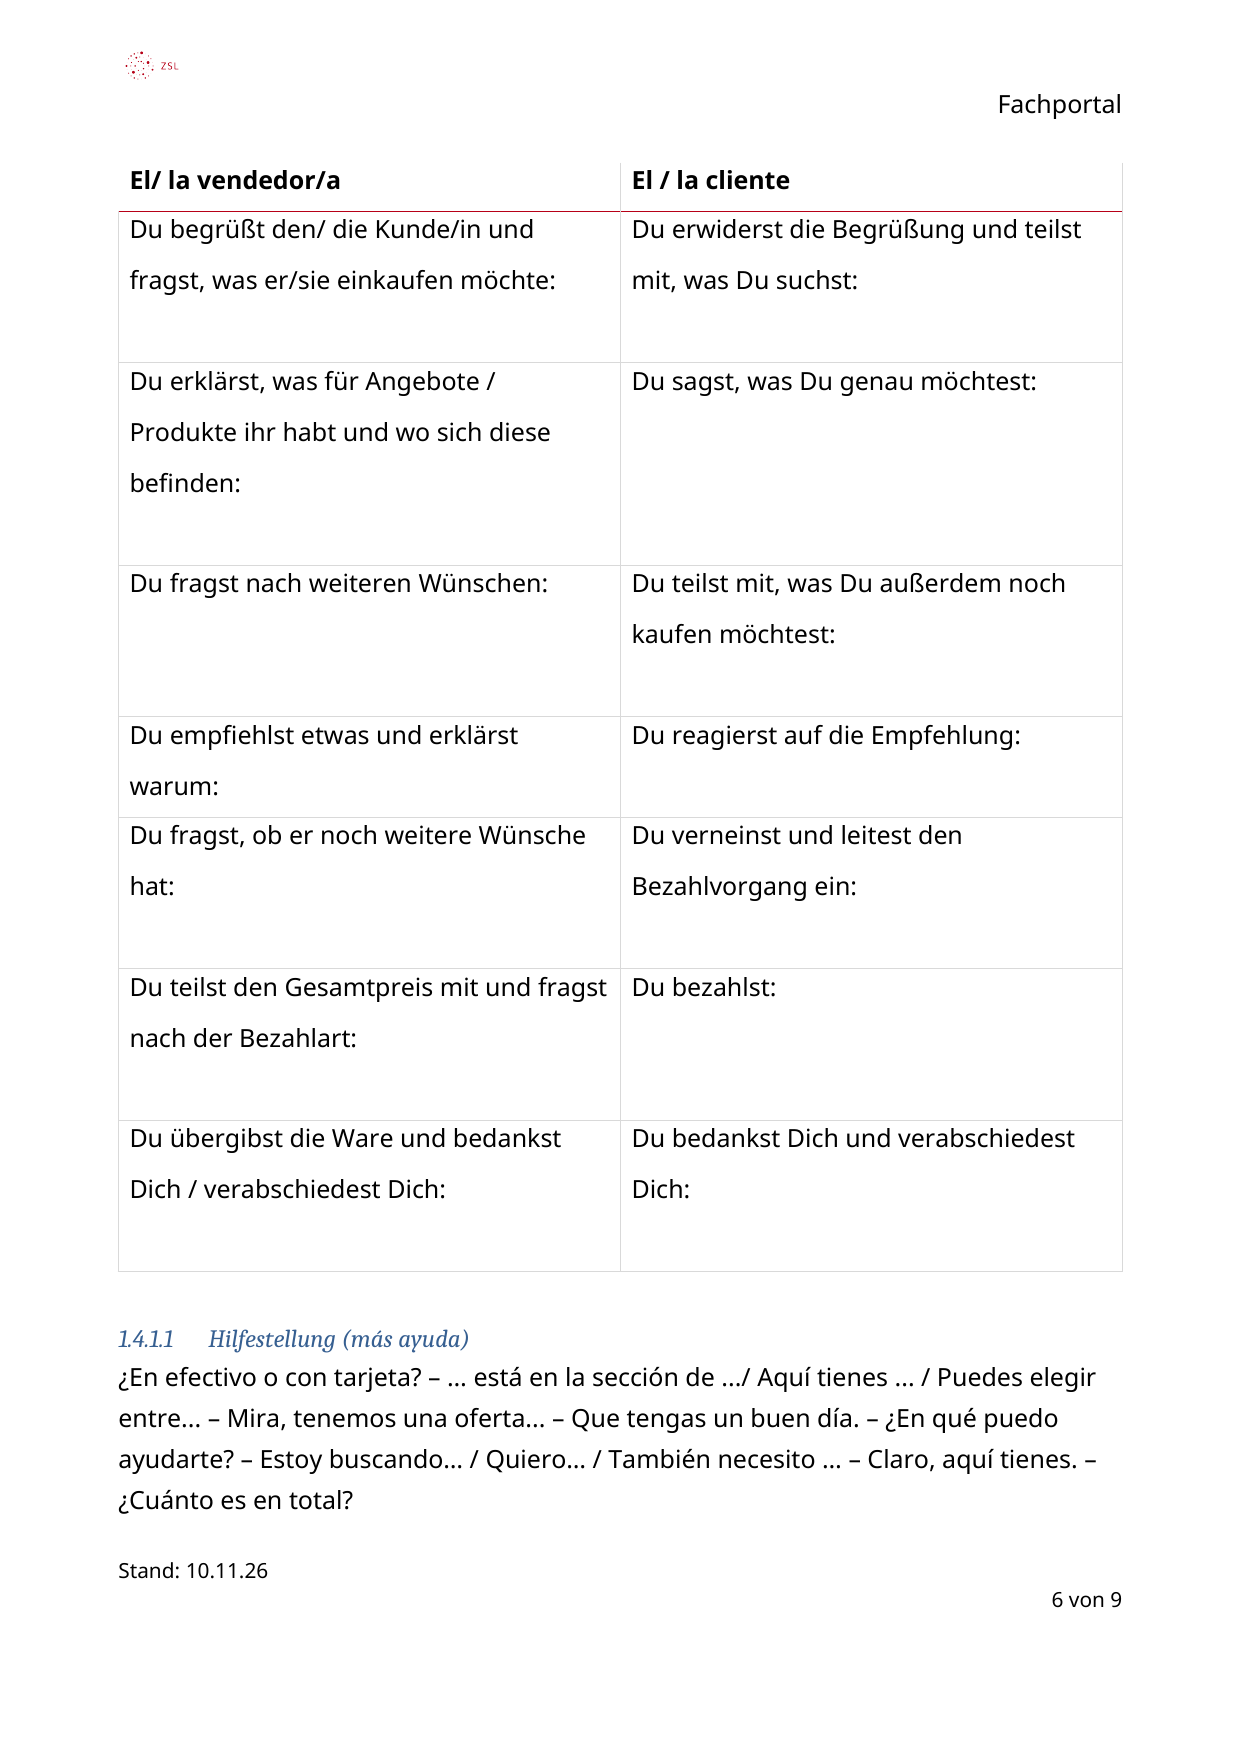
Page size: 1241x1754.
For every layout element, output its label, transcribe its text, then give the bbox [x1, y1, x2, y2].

table_cell Du verneinst und leitest den Bezahlvorgang ein: [621, 818, 1122, 968]
table_cell Du teilst mit, was Du außerdem noch kaufen möchtest: [621, 566, 1122, 716]
table_header El / la cliente [621, 163, 1122, 211]
text ¿En efectivo o con tarjeta? – … está en la sección de .../ Aquí tienes ... / Puedes elegir entre... – Mira, tenemos una oferta... – Que tengas un buen día. – ¿En qué puedo ayudarte? – Estoy buscando… / Quiero… / También necesito … – Claro, aquí tienes. – ¿Cuánto es en total? [118, 1360, 1122, 1516]
table_cell Du empfiehlst etwas und erklärst warum: [119, 717, 620, 817]
table_cell Du erwiderst die Begrüßung und teilst mit, was Du suchst: [621, 212, 1122, 362]
table_cell Du erklärst, was für Angebote / Produkte ihr habt und wo sich diese befinden: [119, 363, 620, 565]
table_cell Du begrüßt den/ die Kunde/in und fragst, was er/sie einkaufen möchte: [119, 212, 620, 362]
table_cell Du reagierst auf die Empfehlung: [621, 717, 1122, 817]
table_cell Du bezahlst: [621, 969, 1122, 1119]
table_cell Du sagst, was Du genau möchtest: [621, 363, 1122, 565]
table_cell Du fragst, ob er noch weitere Wünsche hat: [119, 818, 620, 968]
table_cell Du übergibst die Ware und bedankst Dich / verabschiedest Dich: [119, 1121, 620, 1271]
table_cell Du fragst nach weiteren Wünschen: [119, 566, 620, 716]
picture [118, 44, 186, 87]
table_header El/ la vendedor/a [118, 163, 620, 211]
table_cell Du bedankst Dich und verabschiedest Dich: [621, 1121, 1122, 1271]
subtitle Hilfestellung (más ayuda) [118, 1325, 1122, 1354]
table_cell Du teilst den Gesamtpreis mit und fragst nach der Bezahlart: [119, 969, 620, 1119]
